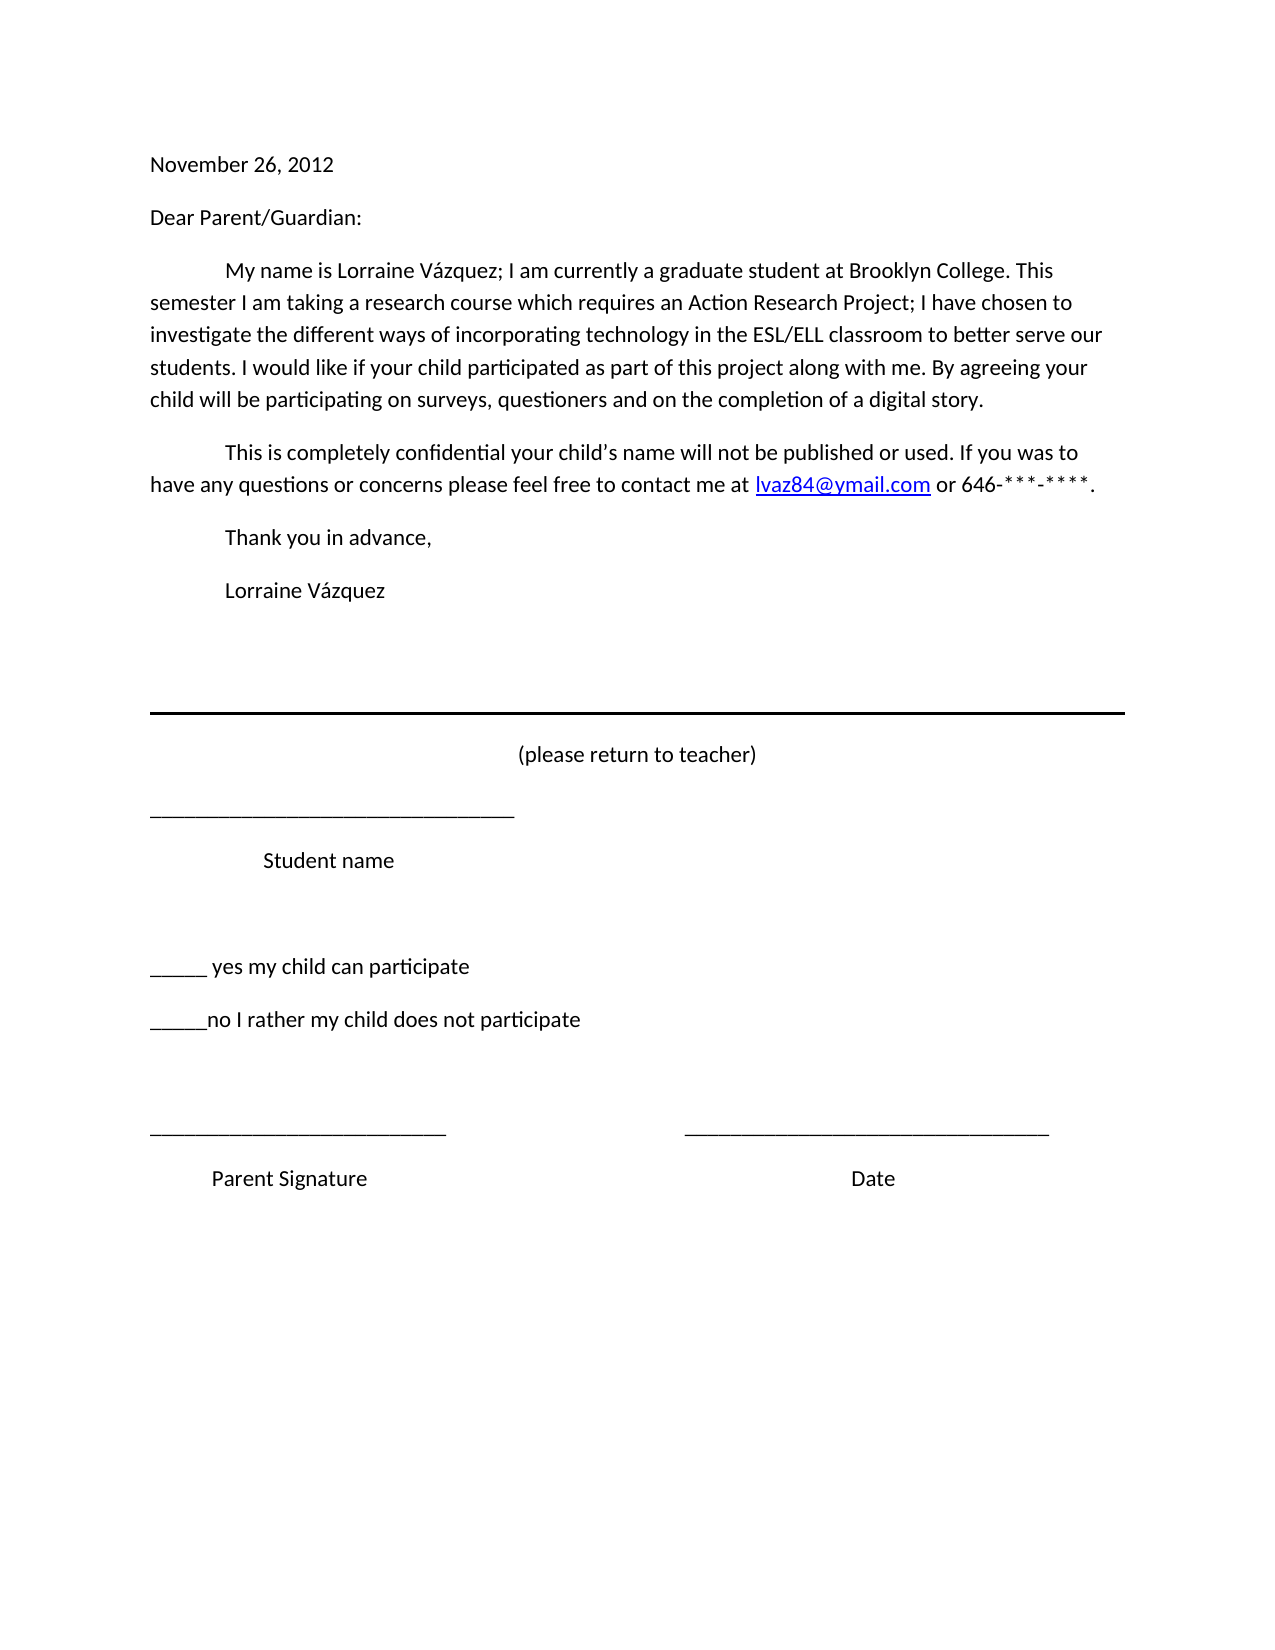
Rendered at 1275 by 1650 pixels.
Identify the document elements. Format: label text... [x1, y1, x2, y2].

text ________________________________ [150, 793, 1125, 821]
text Lorraine Vázquez [150, 576, 1125, 604]
text _____ yes my child can participate [150, 952, 1125, 980]
text Thank you in advance, [150, 523, 1125, 551]
text (please return to teacher) [150, 740, 1125, 768]
text _____no I rather my child does not participate [150, 1005, 1125, 1033]
text This is completely confidential your child’s name will not be published or used. If you was to have any questions or concerns please feel free to contact me at lvaz84@ymail.com or 646-***-****. [150, 438, 1125, 498]
text Student name [150, 846, 1125, 874]
text Parent Signature Date [150, 1164, 1125, 1192]
text My name is Lorraine Vázquez; I am currently a graduate student at Brooklyn College. This semester I am taking a research course which requires an Action Research Project; I have chosen to investigate the different ways of incorporating technology in the ESL/ELL classroom to better serve our students. I would like if your child participated as part of this project along with me. By agreeing your child will be participating on surveys, questioners and on the completion of a digital story. [150, 256, 1125, 413]
text __________________________ ________________________________ [150, 1111, 1125, 1139]
text November 26, 2012 [150, 150, 1125, 178]
text Dear Parent/Guardian: [150, 203, 1125, 231]
